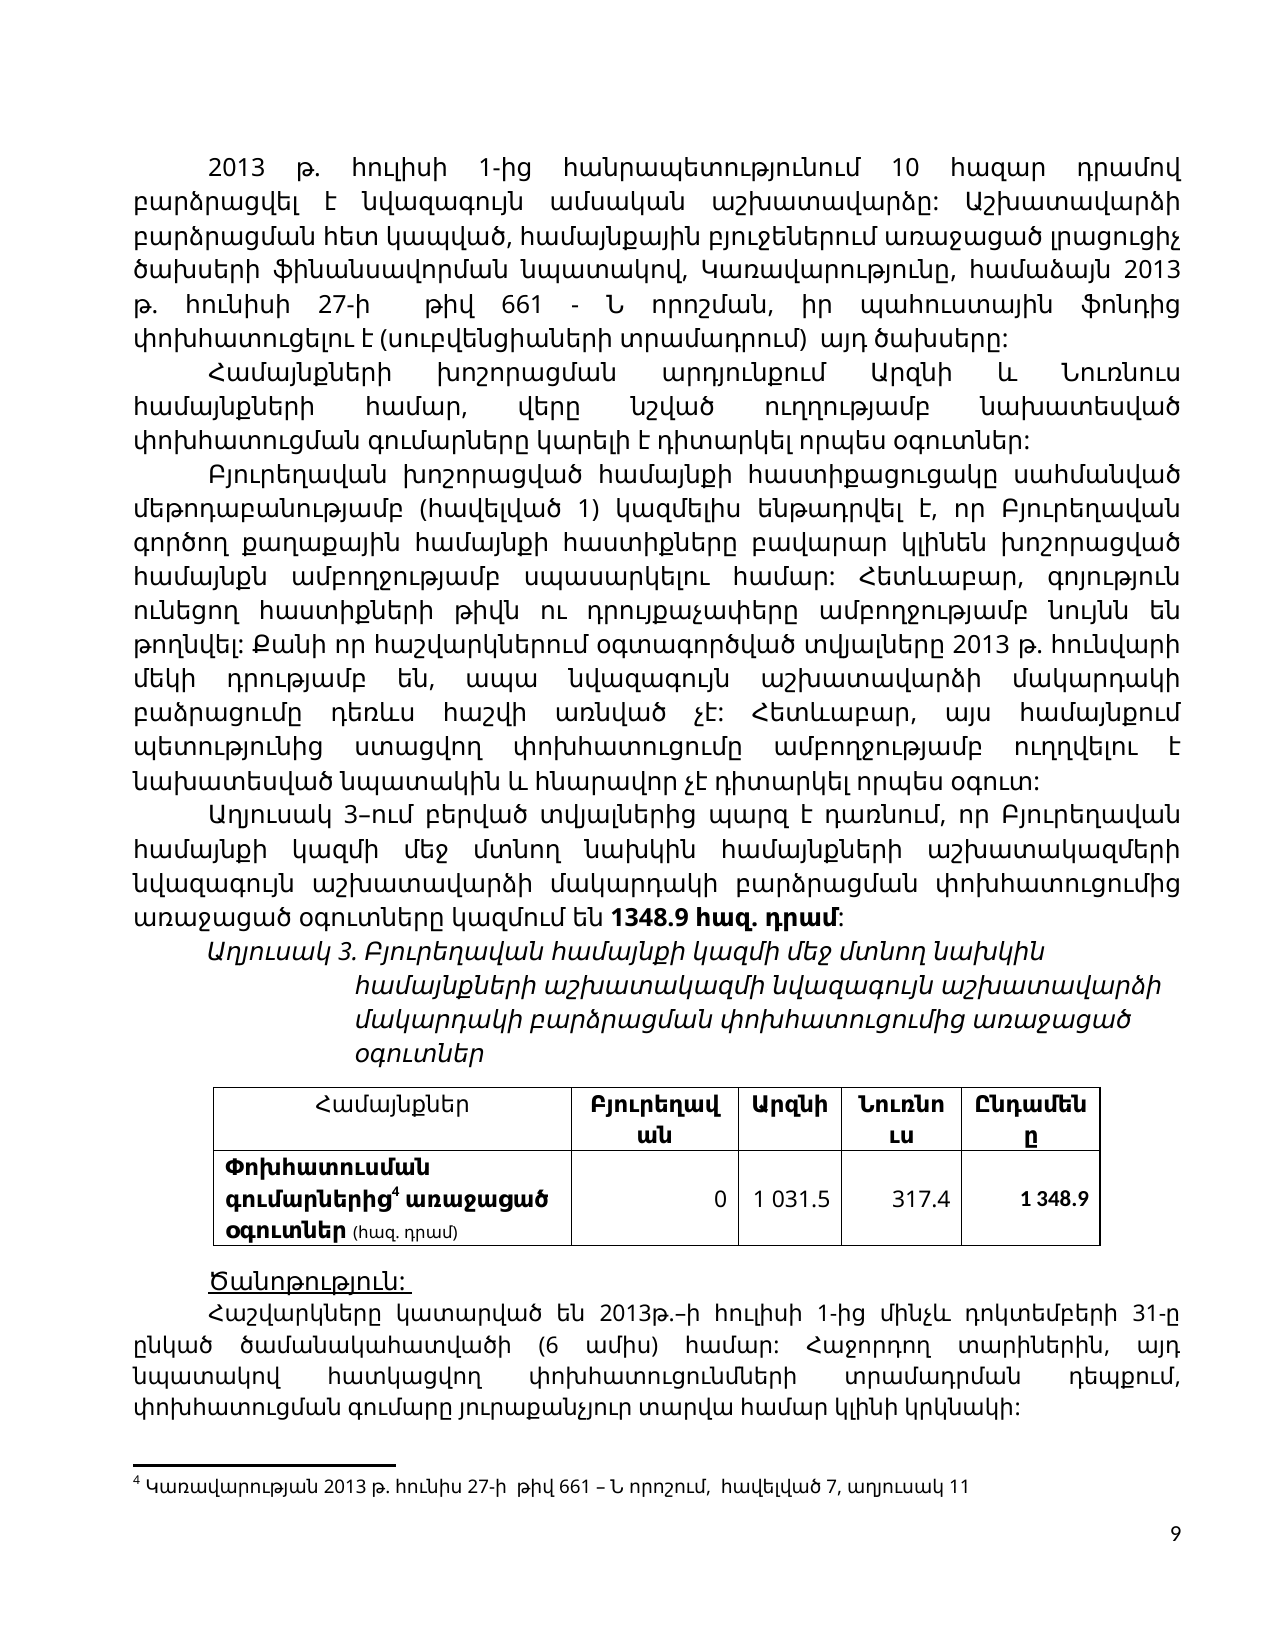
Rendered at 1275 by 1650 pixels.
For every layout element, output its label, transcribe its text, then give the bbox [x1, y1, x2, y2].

text Աղյուսակ 3. Բյուրեղավան համայնքի կազմի մեջ մտնող նախկին համայնքների աշխատակազմի նվազագույն աշխատավարձի մակարդակի բարձրացման փոխհատուցումից առաջացած օգուտներ [207, 933, 1181, 1070]
table_header Բյուրեղավան [572, 1088, 738, 1150]
text Բյուրեղավան խոշորացված համայնքի հաստիքացուցակը սահմանված մեթոդաբանությամբ (հավելված 1) կազմելիս ենթադրվել է, որ Բյուրեղավան գործող քաղաքային համայնքի հաստիքները բավարար կլինեն խոշորացված համայնքն ամբողջությամբ սպասարկելու համար: Հետևաբար, գոյություն ունեցող հաստիքների թիվն ու դրույքաչափերը ամբողջությամբ նույնն են թողնվել: Քանի որ հաշվարկներում օգտագործված տվյալները 2013 թ. հունվարի մեկի դրությամբ են, ապա նվազագույն աշխատավարձի մակարդակի բաձրացումը դեռևս հաշվի առնված չէ: Հետևաբար, այս համայնքում պետությունից ստացվող փոխհատուցումը ամբողջությամբ ուղղվելու է նախատեսված նպատակին և հնարավոր չէ դիտարկել որպես օգուտ: [133, 457, 1181, 797]
table_cell Փոխհատուսման գումարներից առաջացած օգուտներ (հազ. դրամ) [214, 1151, 571, 1245]
table_cell 0 [572, 1151, 738, 1245]
table_cell 1 031.5 [739, 1151, 841, 1245]
table_header Ընդամենը [962, 1088, 1099, 1150]
text Ծանոթություն: [133, 1263, 1181, 1297]
table_cell 1 348.9 [962, 1151, 1099, 1245]
text Համայնքների խոշորացման արդյունքում Արզնի և Նուռնուս համայնքների համար, վերը նշված ուղղությամբ նախատեսված փոխհատուցման գումարները կարելի է դիտարկել որպես օգուտներ: [133, 354, 1181, 457]
text 2013 թ. հուլիսի 1-ից հանրապետությունում 10 հազար դրամով բարձրացվել է նվազագույն ամսական աշխատավարձը: Աշխատավարձի բարձրացման հետ կապված, համայնքային բյուջեներում առաջացած լրացուցիչ ծախսերի ֆինանսավորման նպատակով, Կառավարությունը, համաձայն 2013 թ. հունիսի 27-ի թիվ 661 - Ն որոշման, իր պահուստային ֆոնդից փոխհատուցելու է (սուբվենցիաների տրամադրում) այդ ծախսերը: [133, 150, 1181, 354]
text Աղյուսակ 3–ում բերված տվյալներից պարզ է դառնում, որ Բյուրեղավան համայնքի կազմի մեջ մտնող նախկին համայնքների աշխատակազմերի նվազագույն աշխատավարձի մակարդակի բարձրացման փոխհատուցումից առաջացած օգուտները կազմում են 1348.9 հազ. դրամ: [133, 797, 1181, 933]
table_header Նուռնուս [842, 1088, 961, 1150]
table_header Արզնի [739, 1088, 841, 1150]
table_header Համայնքներ [214, 1088, 571, 1150]
table_cell 317.4 [842, 1151, 961, 1245]
text Հաշվարկները կատարված են 2013թ.–ի հուլիսի 1-ից մինչև դոկտեմբերի 31-ը ընկած ծամանակահատվածի (6 ամիս) համար: Հաջորդող տարիներին, այդ նպատակով հատկացվող փոխհատուցունմների տրամադրման դեպքում, փոխհատուցման գումարը յուրաքանչյուր տարվա համար կլինի կրկնակի: [133, 1297, 1181, 1422]
